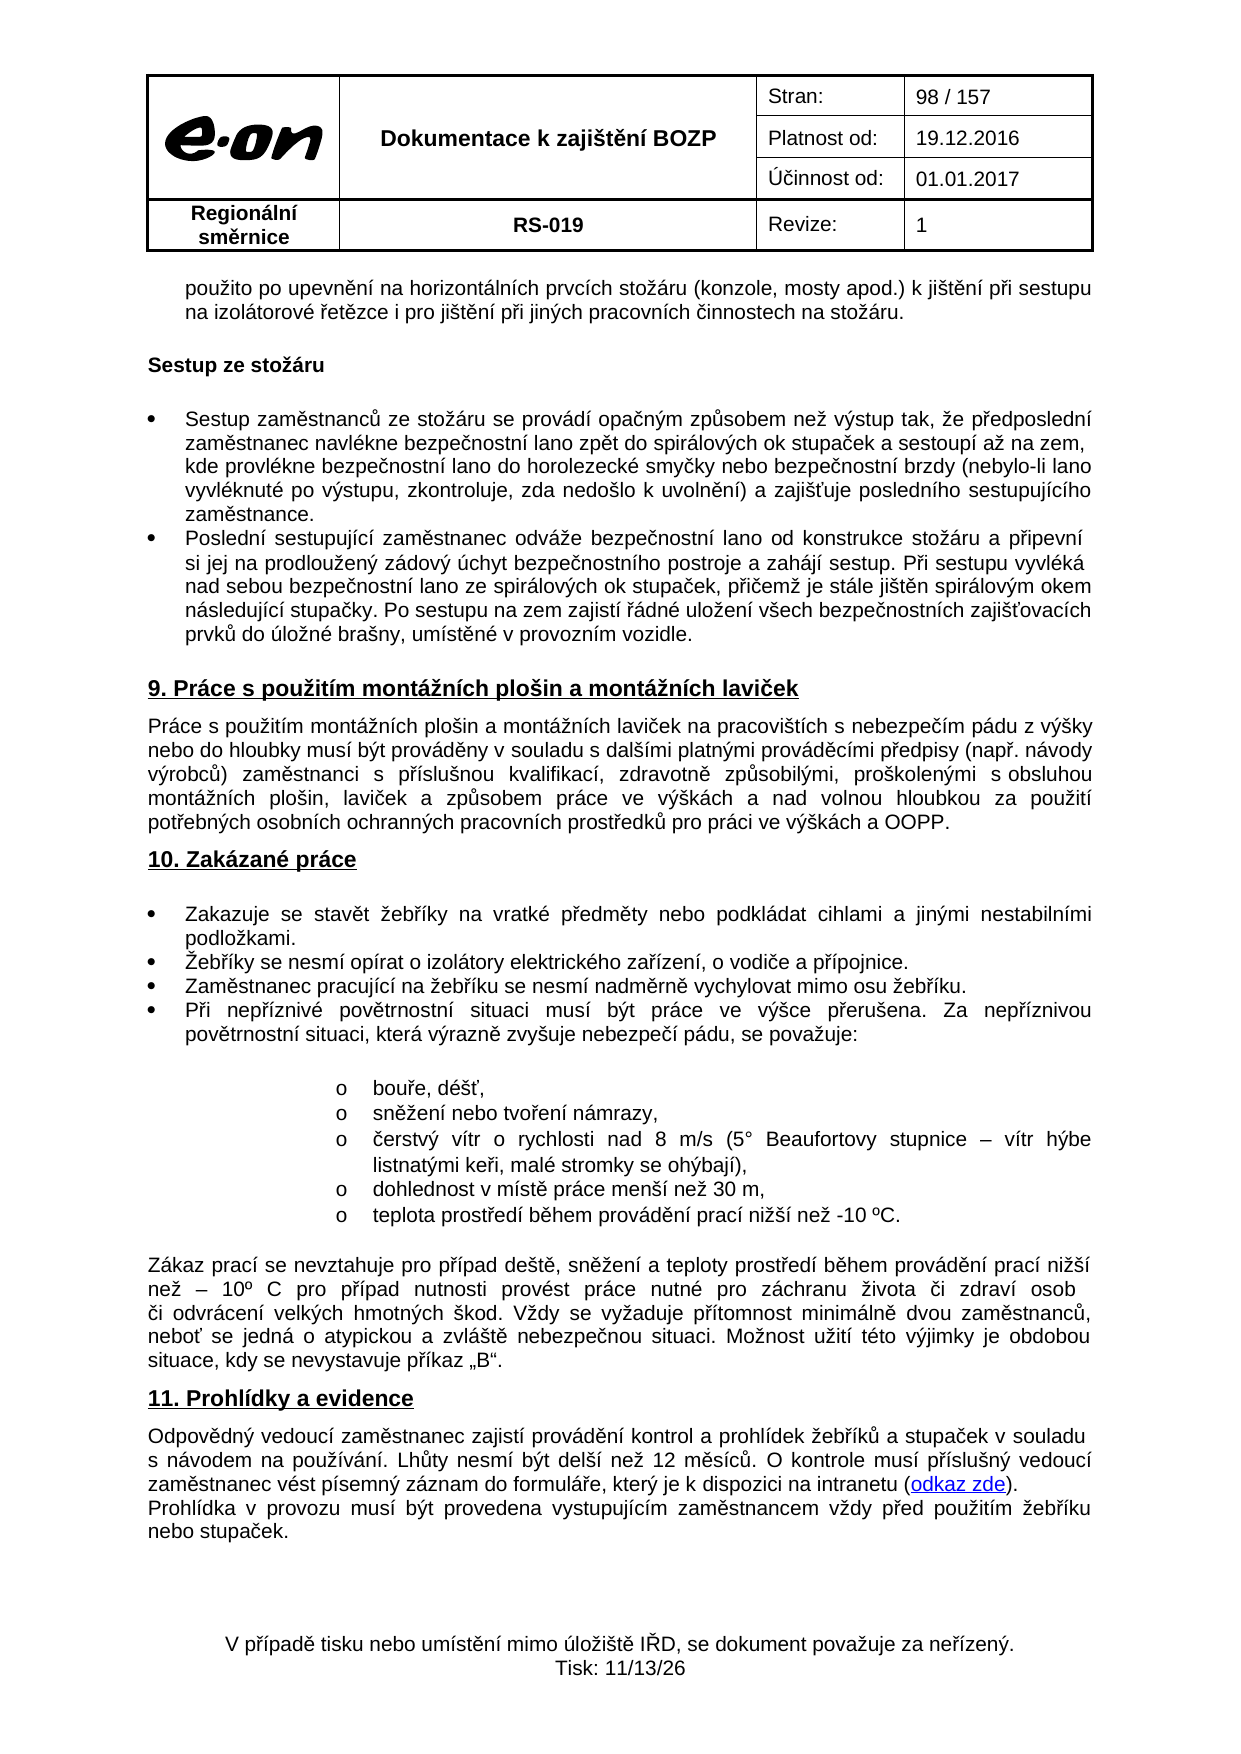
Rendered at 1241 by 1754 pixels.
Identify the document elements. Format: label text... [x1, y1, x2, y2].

list Při nepříznivé povětrnostní situaci musí být práce ve výšce přerušena. Za nepříznivou povětrnostní situaci, která výrazně zvyšuje nebezpečí pádu, se považuje: [148, 998, 1092, 1046]
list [148, 276, 1092, 324]
list čerstvý vítr o rychlosti nad 8 m/s (5° Beaufortovy stupnice – vítr hýbe listnatými keři, malé stromky se ohýbají), [335, 1127, 1092, 1177]
title 9. Práce s použitím montážních plošin a montážních laviček [148, 675, 1092, 702]
text Práce s použitím montážních plošin a montážních laviček na pracovištích s nebezpečím pádu z výšky nebo do hloubky musí být prováděny v souladu s dalšími platnými prováděcími předpisy (např. návody výrobců) zaměstnanci s příslušnou kvalifikací, zdravotně způsobilými, proškolenými s obsluhou montážních plošin, laviček a způsobem práce ve výškách a nad volnou hloubkou za použití potřebných osobních ochranných pracovních prostředků pro práci ve výškách a OOPP. [148, 714, 1092, 834]
text Prohlídka v provozu musí být provedena vystupujícím zaměstnancem vždy před použitím žebříku nebo stupaček. [148, 1495, 1092, 1543]
text Sestup ze stožáru [148, 353, 1107, 377]
list Žebříky se nesmí opírat o izolátory elektrického zařízení, o vodiče a přípojnice. [148, 950, 1092, 974]
list Sestup zaměstnanců ze stožáru se provádí opačným způsobem než výstup tak, že předposlední zaměstnanec navlékne bezpečnostní lano zpět do spirálových ok stupaček a sestoupí až na zem, kde provlékne bezpečnostní lano do horolezecké smyčky nebo bezpečnostní brzdy (nebylo-li lano vyvléknuté po výstupu, zkontroluje, zda nedošlo k uvolnění) a zajišťuje posledního sestupujícího zaměstnance. [148, 406, 1092, 526]
list Poslední sestupující zaměstnanec odváže bezpečnostní lano od konstrukce stožáru a připevní si jej na prodloužený zádový úchyt bezpečnostního postroje a zahájí sestup. Při sestupu vyvléká nad sebou bezpečnostní lano ze spirálových ok stupaček, přičemž je stále jištěn spirálovým okem následující stupačky. Po sestupu na zem zajistí řádné uložení všech bezpečnostních zajišťovacích prvků do úložné brašny, umístěné v provozním vozidle. [148, 526, 1092, 646]
title 10. Zakázané práce [148, 846, 1092, 873]
text Odpovědný vedoucí zaměstnanec zajistí provádění kontrol a prohlídek žebříků a stupaček v souladu s návodem na používání. Lhůty nesmí být delší než 12 měsíců. O kontrole musí příslušný vedoucí zaměstnanec vést písemný záznam do formuláře, který je k dispozici na intranetu (odkaz zde). [148, 1423, 1092, 1495]
list sněžení nebo tvoření námrazy, [335, 1101, 1092, 1127]
list Zakazuje se stavět žebříky na vratké předměty nebo podkládat cihlami a jinými nestabilními podložkami. [148, 902, 1092, 950]
list bouře, déšť, [335, 1075, 1092, 1101]
list Zaměstnanec pracující na žebříku se nesmí nadměrně vychylovat mimo osu žebříku. [148, 974, 1092, 998]
text Zákaz prací se nevztahuje pro případ deště, sněžení a teploty prostředí během provádění prací nižší než – 10º C pro případ nutnosti provést práce nutné pro záchranu života či zdraví osob či odvrácení velkých hmotných škod. Vždy se vyžaduje přítomnost minimálně dvou zaměstnanců, neboť se jedná o atypickou a zvláště nebezpečnou situaci. Možnost užití této výjimky je obdobou situace, kdy se nevystavuje příkaz „B“. [148, 1252, 1092, 1372]
list teplota prostředí během provádění prací nižší než -10 ºC. [335, 1203, 1092, 1228]
list dohlednost v místě práce menší než 30 m, [335, 1177, 1092, 1203]
title 11. Prohlídky a evidence [148, 1385, 1092, 1411]
